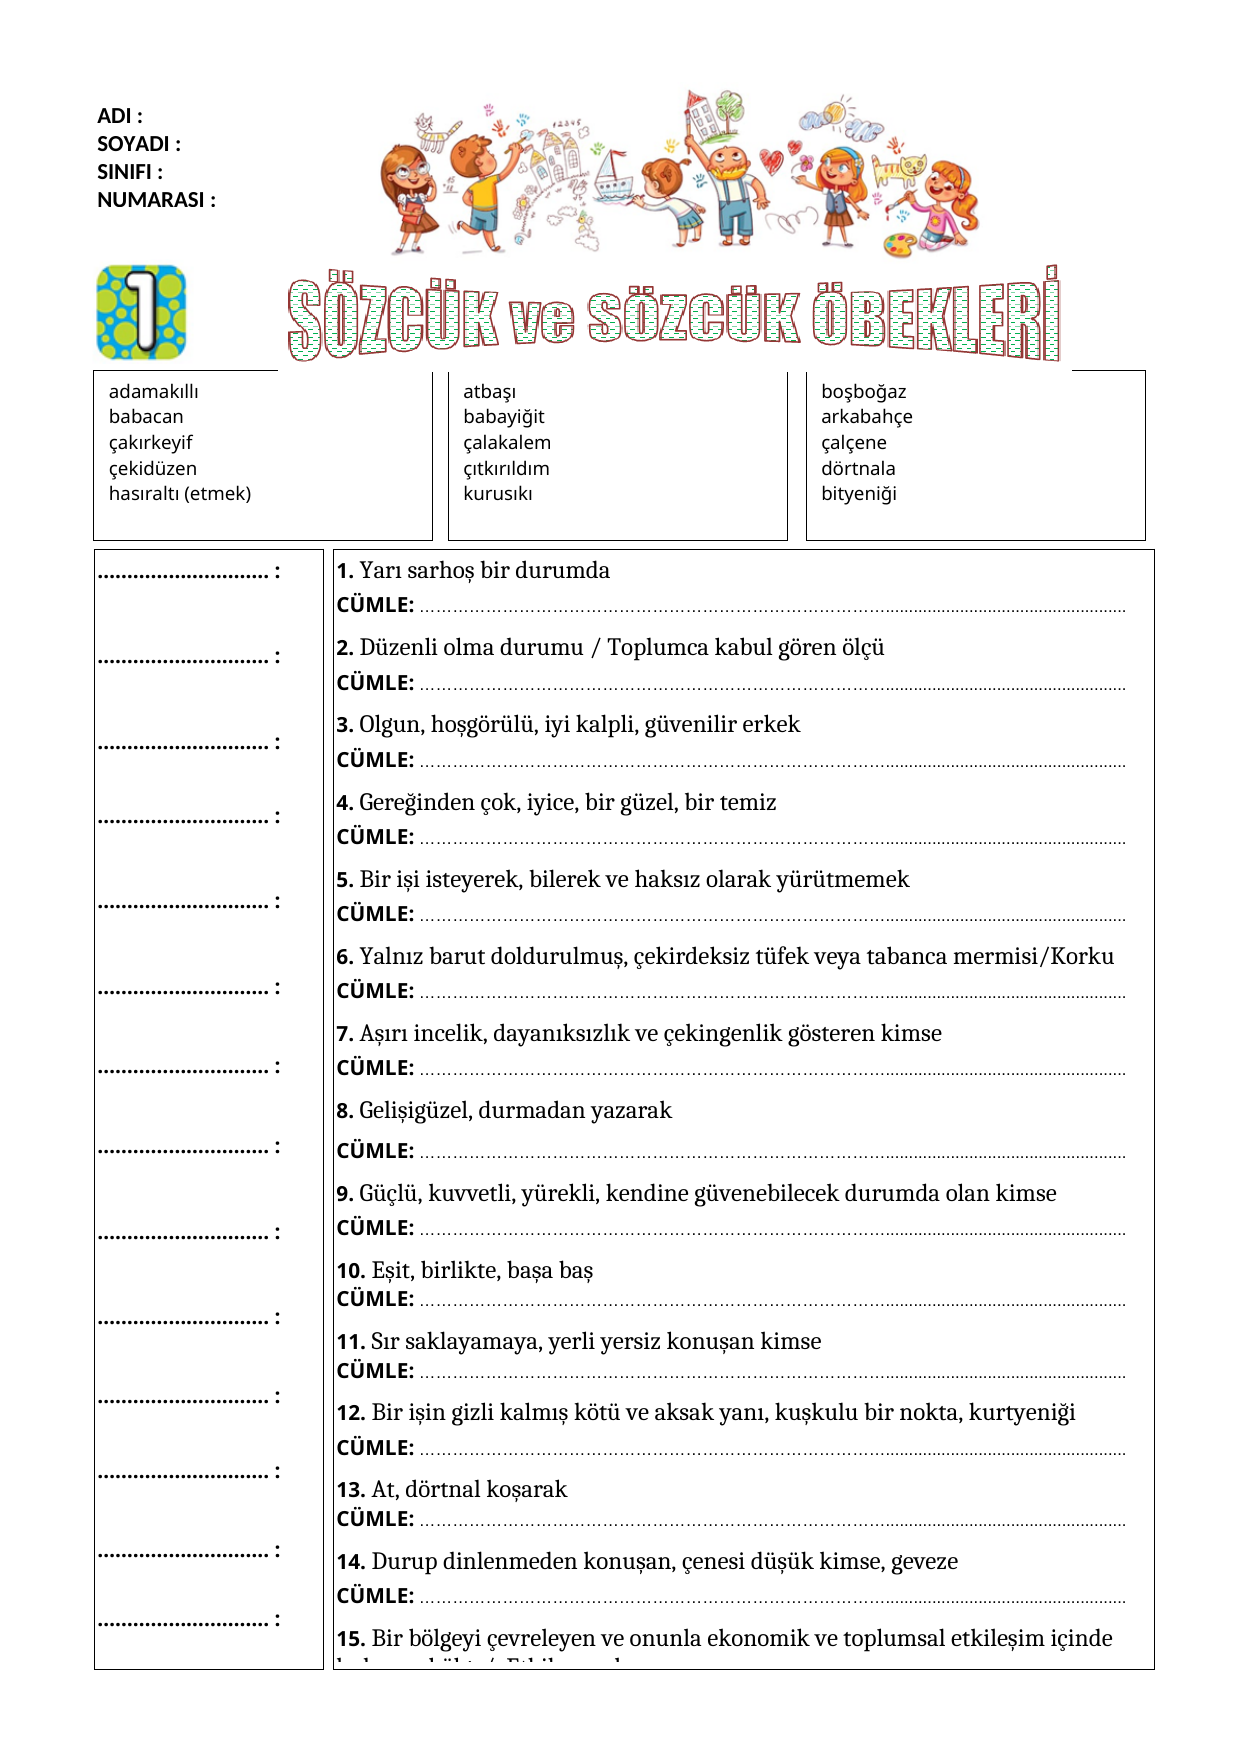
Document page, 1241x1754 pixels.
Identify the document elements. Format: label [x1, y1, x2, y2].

picture [278, 82, 1072, 372]
picture [92, 259, 194, 364]
